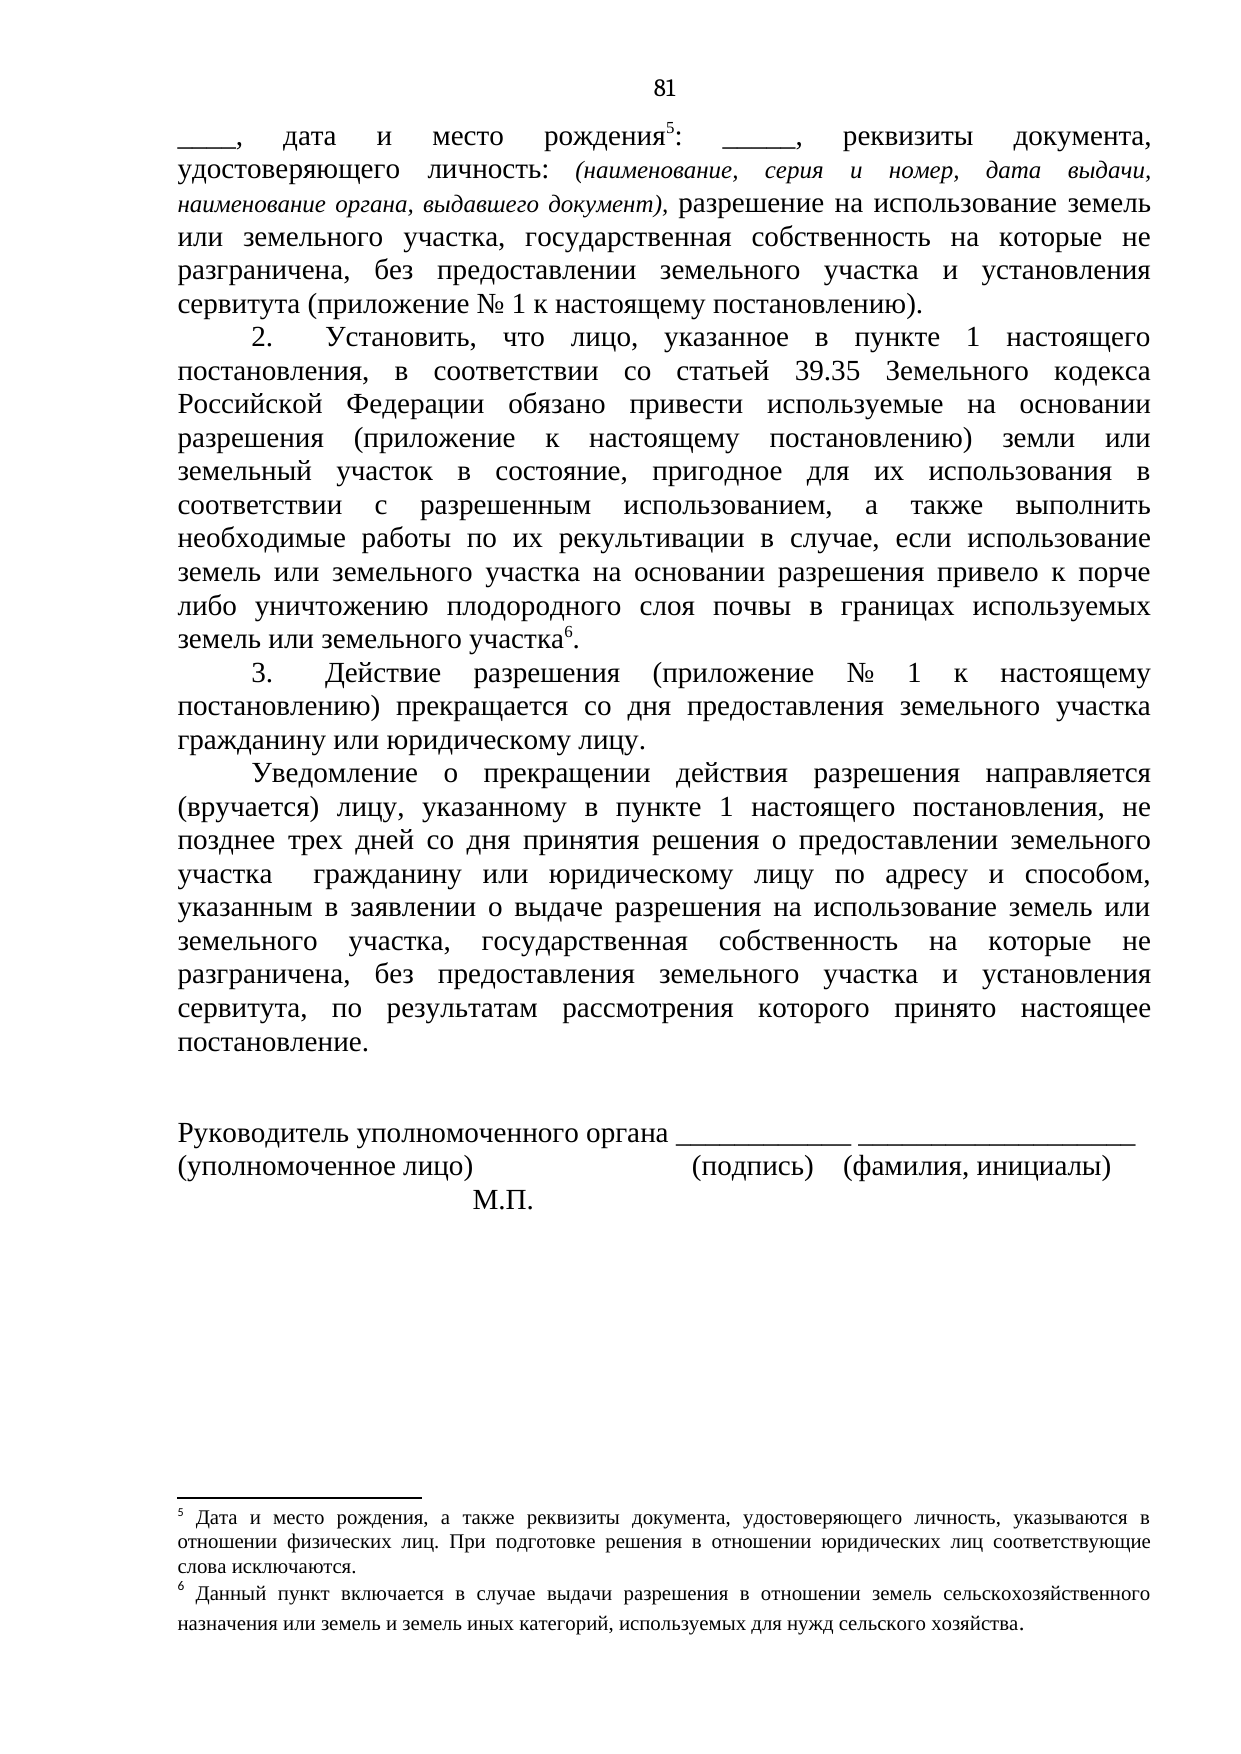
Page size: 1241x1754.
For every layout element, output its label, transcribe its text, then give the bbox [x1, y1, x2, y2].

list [177, 118, 1152, 319]
list Установить, что лицо, указанное в пункте 1 настоящего постановления, в соответствии со статьей 39.35 Земельного кодекса Российской Федерации обязано привести используемые на основании разрешения (приложение к настоящему постановлению) земли или земельный участок в состояние, пригодное для их использования в соответствии с разрешенным использованием, а также выполнить необходимые работы по их рекультивации в случае, если использование земель или земельного участка на основании разрешения привело к порче либо уничтожению плодородного слоя почвы в границах используемых земель или земельного участка. [177, 319, 1152, 655]
text Руководитель уполномоченного органа ____________ ___________________ [177, 1115, 1152, 1148]
text Уведомление о прекращении действия разрешения направляется (вручается) лицу, указанному в пункте 1 настоящего постановления, не позднее трех дней со дня принятия решения о предоставлении земельного участка гражданину или юридическому лицу по адресу и способом, указанным в заявлении о выдаче разрешения на использование земель или земельного участка, государственная собственность на которые не разграничена, без предоставления земельного участка и установления сервитута, по результатам рассмотрения которого принято настоящее постановление. [177, 755, 1152, 1057]
text М.П. [177, 1182, 1152, 1215]
list Действие разрешения (приложение № 1 к настоящему постановлению) прекращается со дня предоставления земельного участка гражданину или юридическому лицу. [177, 655, 1152, 755]
text (уполномоченное лицо) (подпись) (фамилия, инициалы) [177, 1148, 1152, 1182]
